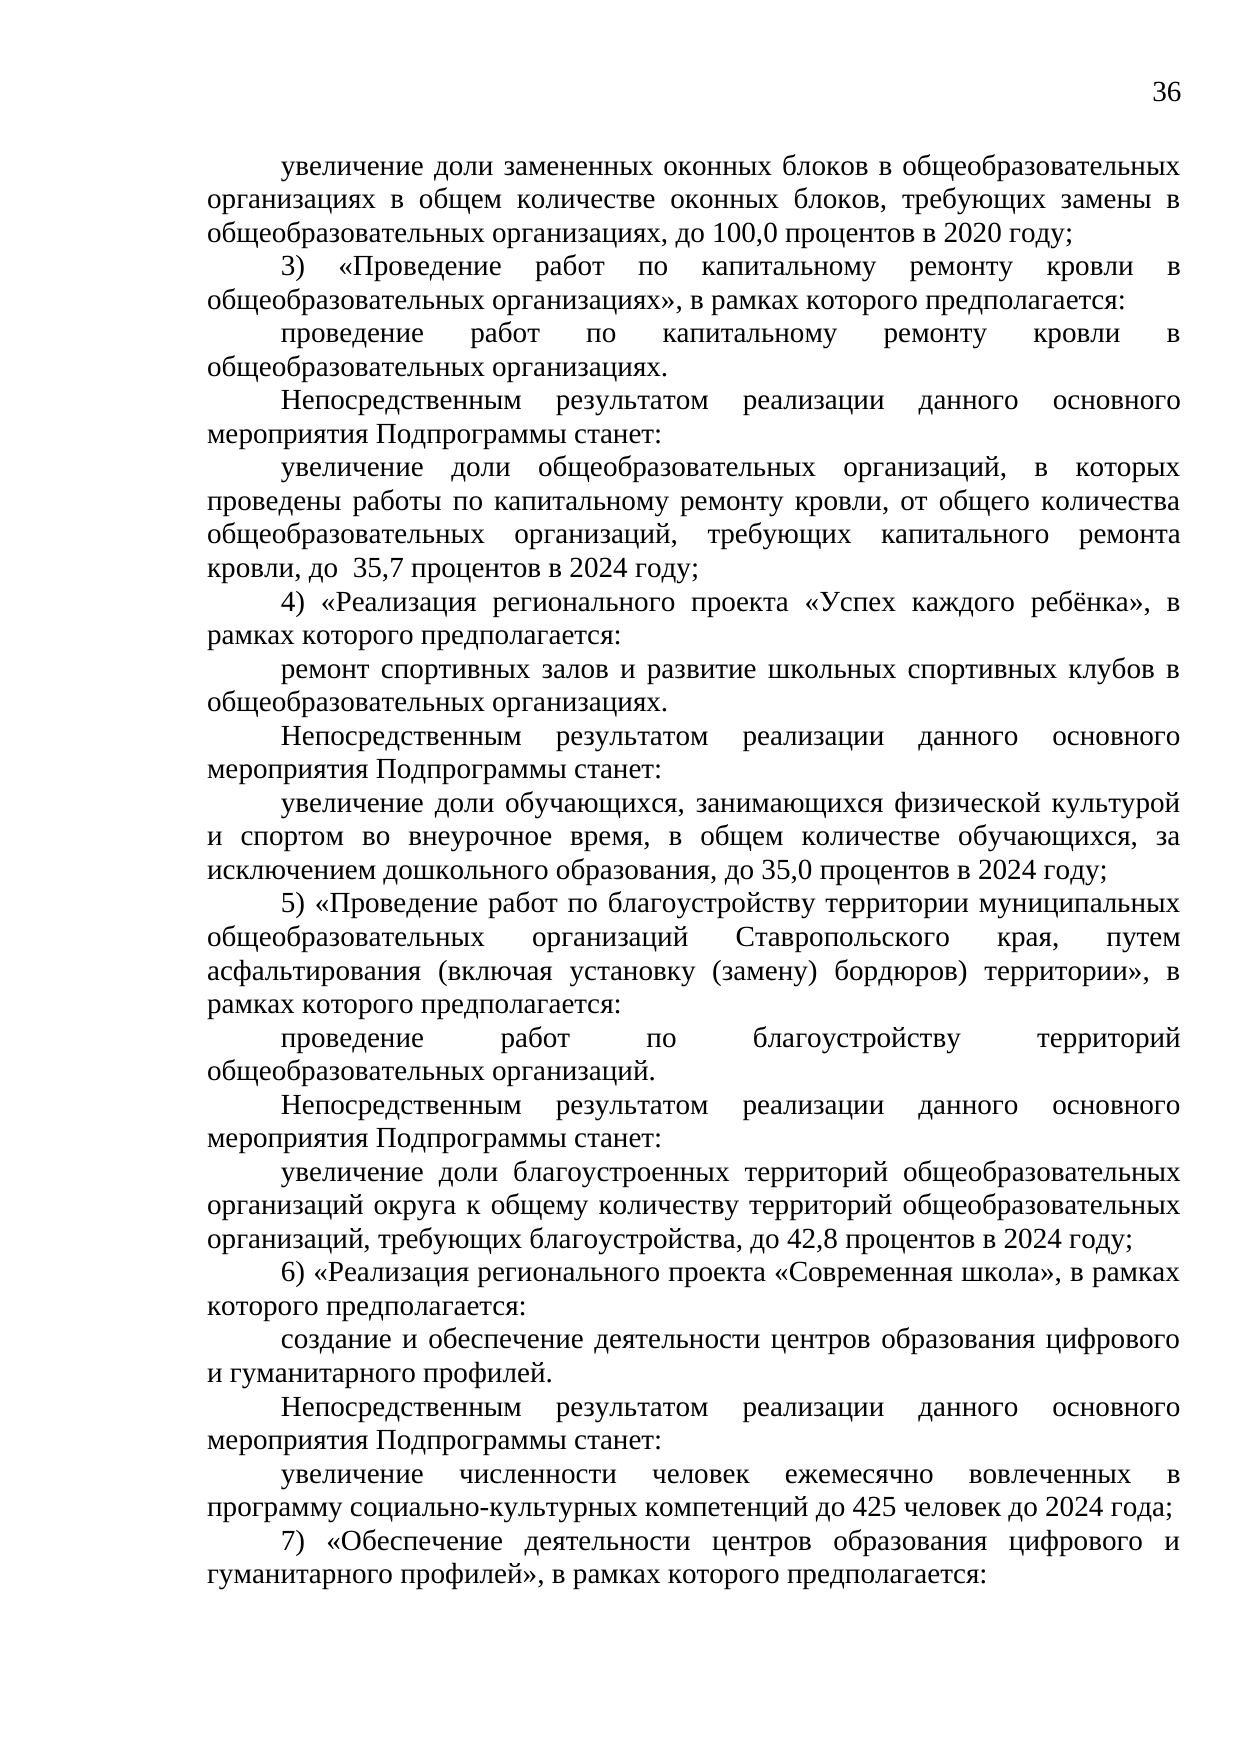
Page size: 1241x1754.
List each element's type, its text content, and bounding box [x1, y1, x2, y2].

text 3) «Проведение работ по капитальному ремонту кровли в общеобразовательных организациях», в рамках которого предполагается: [207, 248, 1181, 315]
text 6) «Реализация регионального проекта «Современная школа», в рамках которого предполагается: [207, 1254, 1181, 1322]
text увеличение доли благоустроенных территорий общеобразовательных организаций округа к общему количеству территорий общеобразовательных организаций, требующих благоустройства, до 42,8 процентов в 2024 году; [207, 1154, 1181, 1254]
text увеличение доли замененных оконных блоков в общеобразовательных организациях в общем количестве оконных блоков, требующих замены в общеобразовательных организациях, до 100,0 процентов в 2020 году; [207, 148, 1181, 248]
text Непосредственным результатом реализации данного основного мероприятия Подпрограммы станет: [207, 1389, 1181, 1456]
text ремонт спортивных залов и развитие школьных спортивных клубов в общеобразовательных организациях. [207, 651, 1181, 718]
text 5) «Проведение работ по благоустройству территории муниципальных общеобразовательных организаций Ставропольского края, путем асфальтирования (включая установку (замену) бордюров) территории», в рамках которого предполагается: [207, 886, 1181, 1020]
text Непосредственным результатом реализации данного основного мероприятия Подпрограммы станет: [207, 382, 1181, 449]
text увеличение доли общеобразовательных организаций, в которых проведены работы по капитальному ремонту кровли, от общего количества общеобразовательных организаций, требующих капитального ремонта кровли, до 35,7 процентов в 2024 году; [207, 449, 1181, 584]
text Непосредственным результатом реализации данного основного мероприятия Подпрограммы станет: [207, 718, 1181, 785]
text создание и обеспечение деятельности центров образования цифрового и гуманитарного профилей. [207, 1322, 1181, 1389]
text 7) «Обеспечение деятельности центров образования цифрового и гуманитарного профилей», в рамках которого предполагается: [207, 1523, 1181, 1590]
text проведение работ по капитальному ремонту кровли в общеобразовательных организациях. [207, 315, 1181, 382]
text 4) «Реализация регионального проекта «Успех каждого ребёнка», в рамках которого предполагается: [207, 584, 1181, 651]
text проведение работ по благоустройству территорий общеобразовательных организаций. [207, 1020, 1181, 1087]
text Непосредственным результатом реализации данного основного мероприятия Подпрограммы станет: [207, 1087, 1181, 1154]
text увеличение доли обучающихся, занимающихся физической культурой и спортом во внеурочное время, в общем количестве обучающихся, за исключением дошкольного образования, до 35,0 процентов в 2024 году; [207, 785, 1181, 886]
text увеличение численности человек ежемесячно вовлеченных в программу социально-культурных компетенций до 425 человек до 2024 года; [207, 1456, 1181, 1523]
